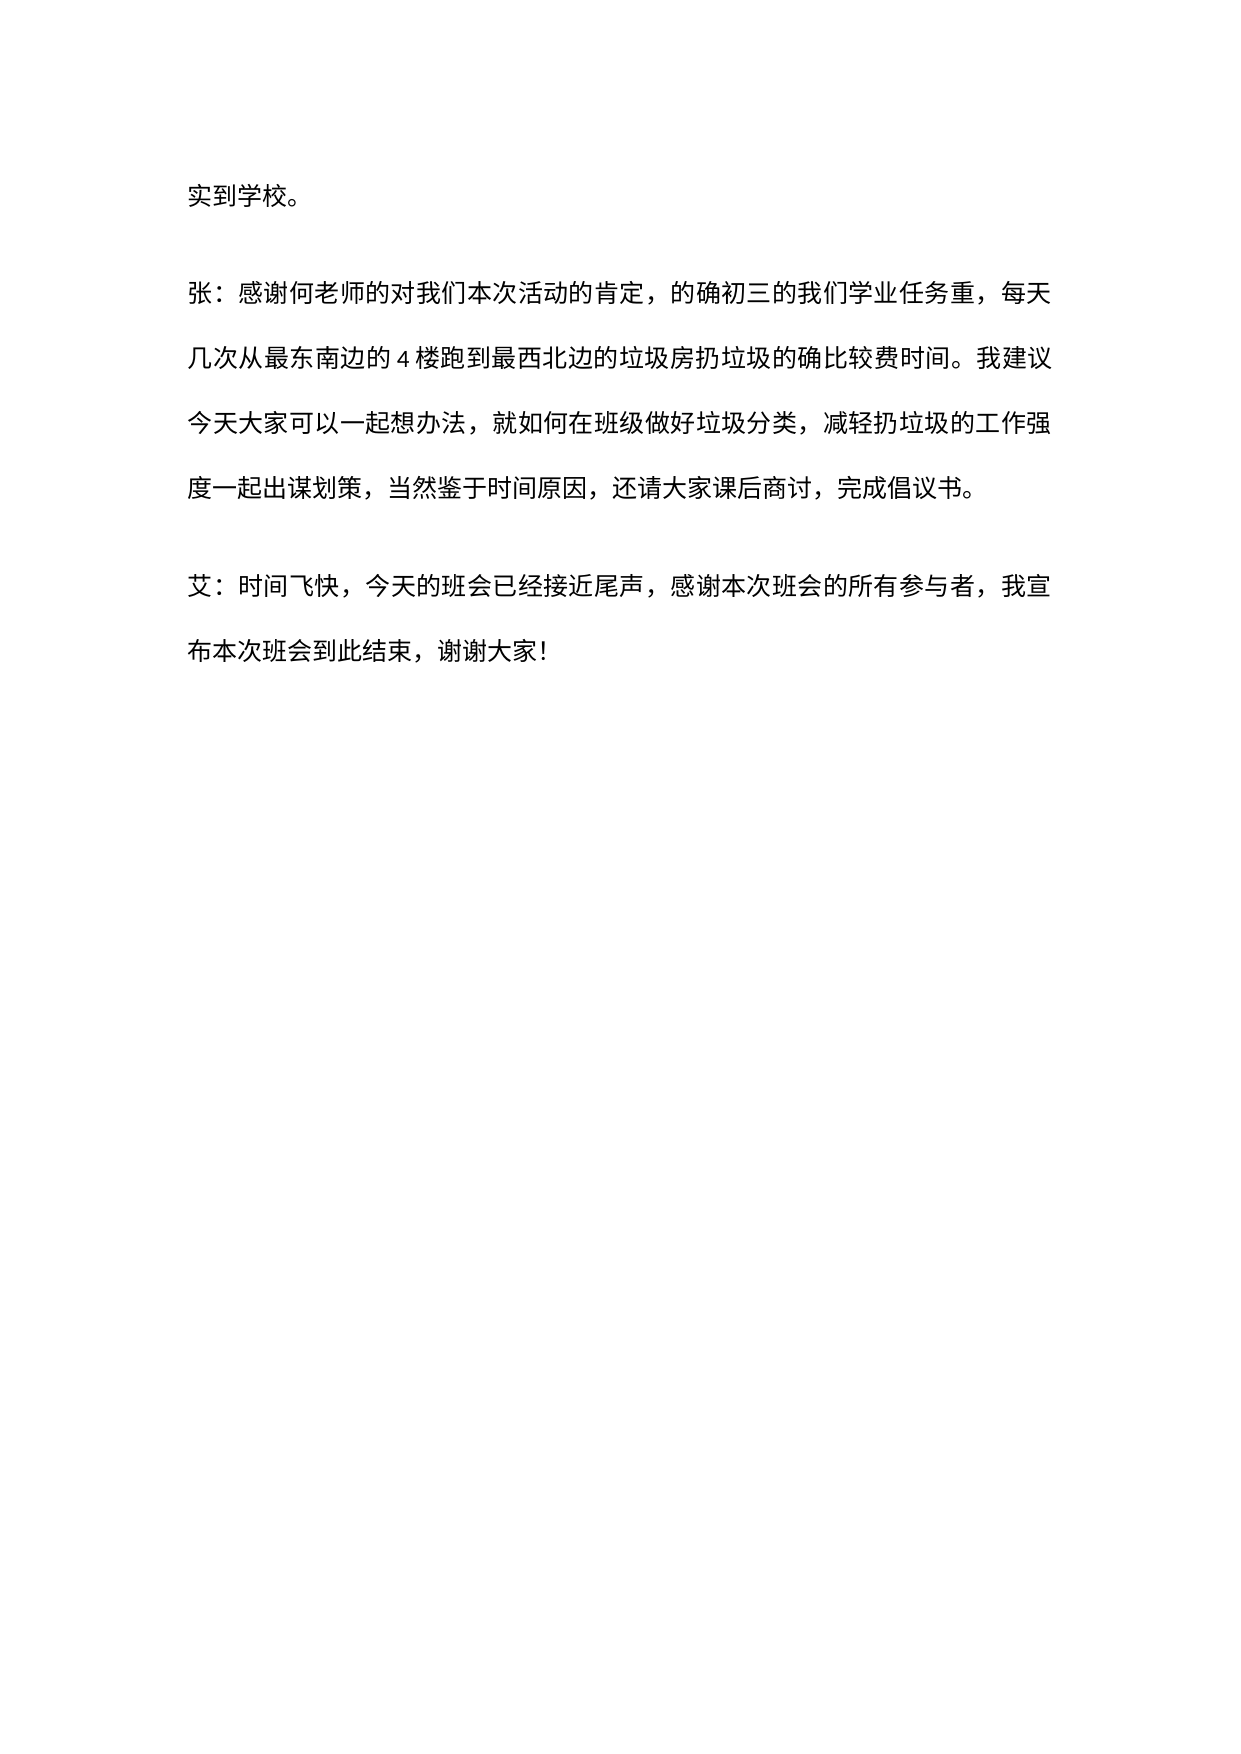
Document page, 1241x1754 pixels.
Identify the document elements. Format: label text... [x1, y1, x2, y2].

text 张：感谢何老师的对我们本次活动的肯定，的确初三的我们学业任务重，每天几次从最东南边的4楼跑到最西北边的垃圾房扔垃圾的确比较费时间。我建议今天大家可以一起想办法，就如何在班级做好垃圾分类，减轻扔垃圾的工作强度一起出谋划策，当然鉴于时间原因，还请大家课后商讨，完成倡议书。 [187, 259, 1053, 519]
text 艾：时间飞快，今天的班会已经接近尾声，感谢本次班会的所有参与者，我宣布本次班会到此结束，谢谢大家！ [187, 552, 1053, 682]
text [187, 162, 1053, 227]
